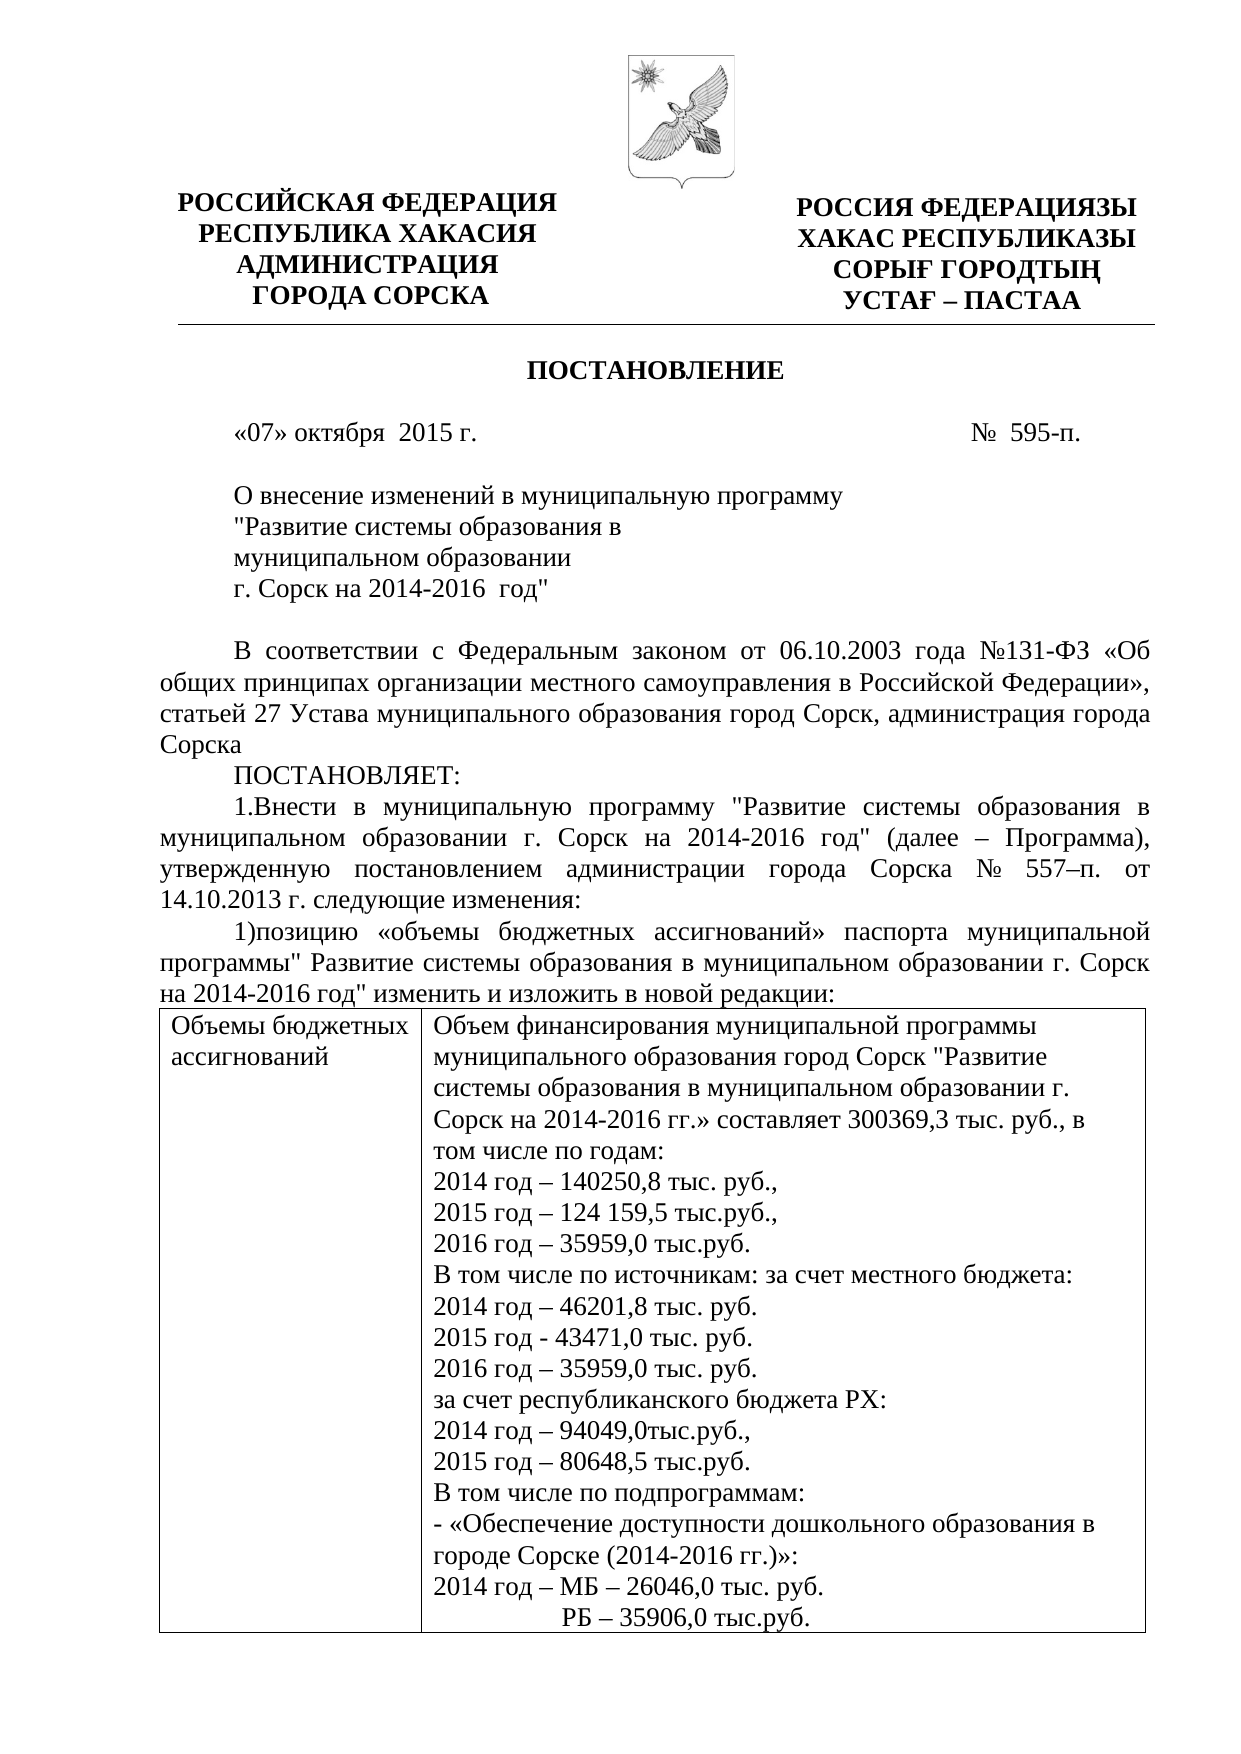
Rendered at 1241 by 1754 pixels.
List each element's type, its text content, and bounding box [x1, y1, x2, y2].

text В соответствии с Федеральным законом от 06.10.2003 года №131-ФЗ «Об общих принципах организации местного самоуправления в Российской Федерации», статьей 27 Устава муниципального образования город Сорск, администрация города Сорска [159, 634, 1152, 759]
text «07» октября 2015 г. № 595-п. [159, 416, 1152, 448]
text ПОСТАНОВЛЯЕТ: [159, 759, 1152, 790]
text муниципальном образовании [159, 541, 1152, 572]
text 1.Внести в муниципальную программу "Развитие системы образования в муниципальном образовании г. Сорск на 2014-2016 год" (далее – Программа), утвержденную постановлением администрации города Сорска № 557–п. от 14.10.2013 г. следующие изменения: [159, 790, 1152, 915]
text О внесение изменений в муниципальную программу [159, 479, 1152, 510]
text "Развитие системы образования в [159, 510, 1152, 541]
text ПОСТАНОВЛЕНИЕ [159, 354, 1152, 385]
text 1)позицию «объемы бюджетных ассигнований» паспорта муниципальной программы" Развитие системы образования в муниципальном образовании г. Сорск на 2014-2016 год" изменить и изложить в новой редакции: [159, 915, 1152, 1008]
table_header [422, 1009, 1145, 1632]
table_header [160, 1009, 421, 1632]
text г. Сорск на 2014-2016 год" [159, 572, 1152, 603]
picture [628, 55, 735, 189]
